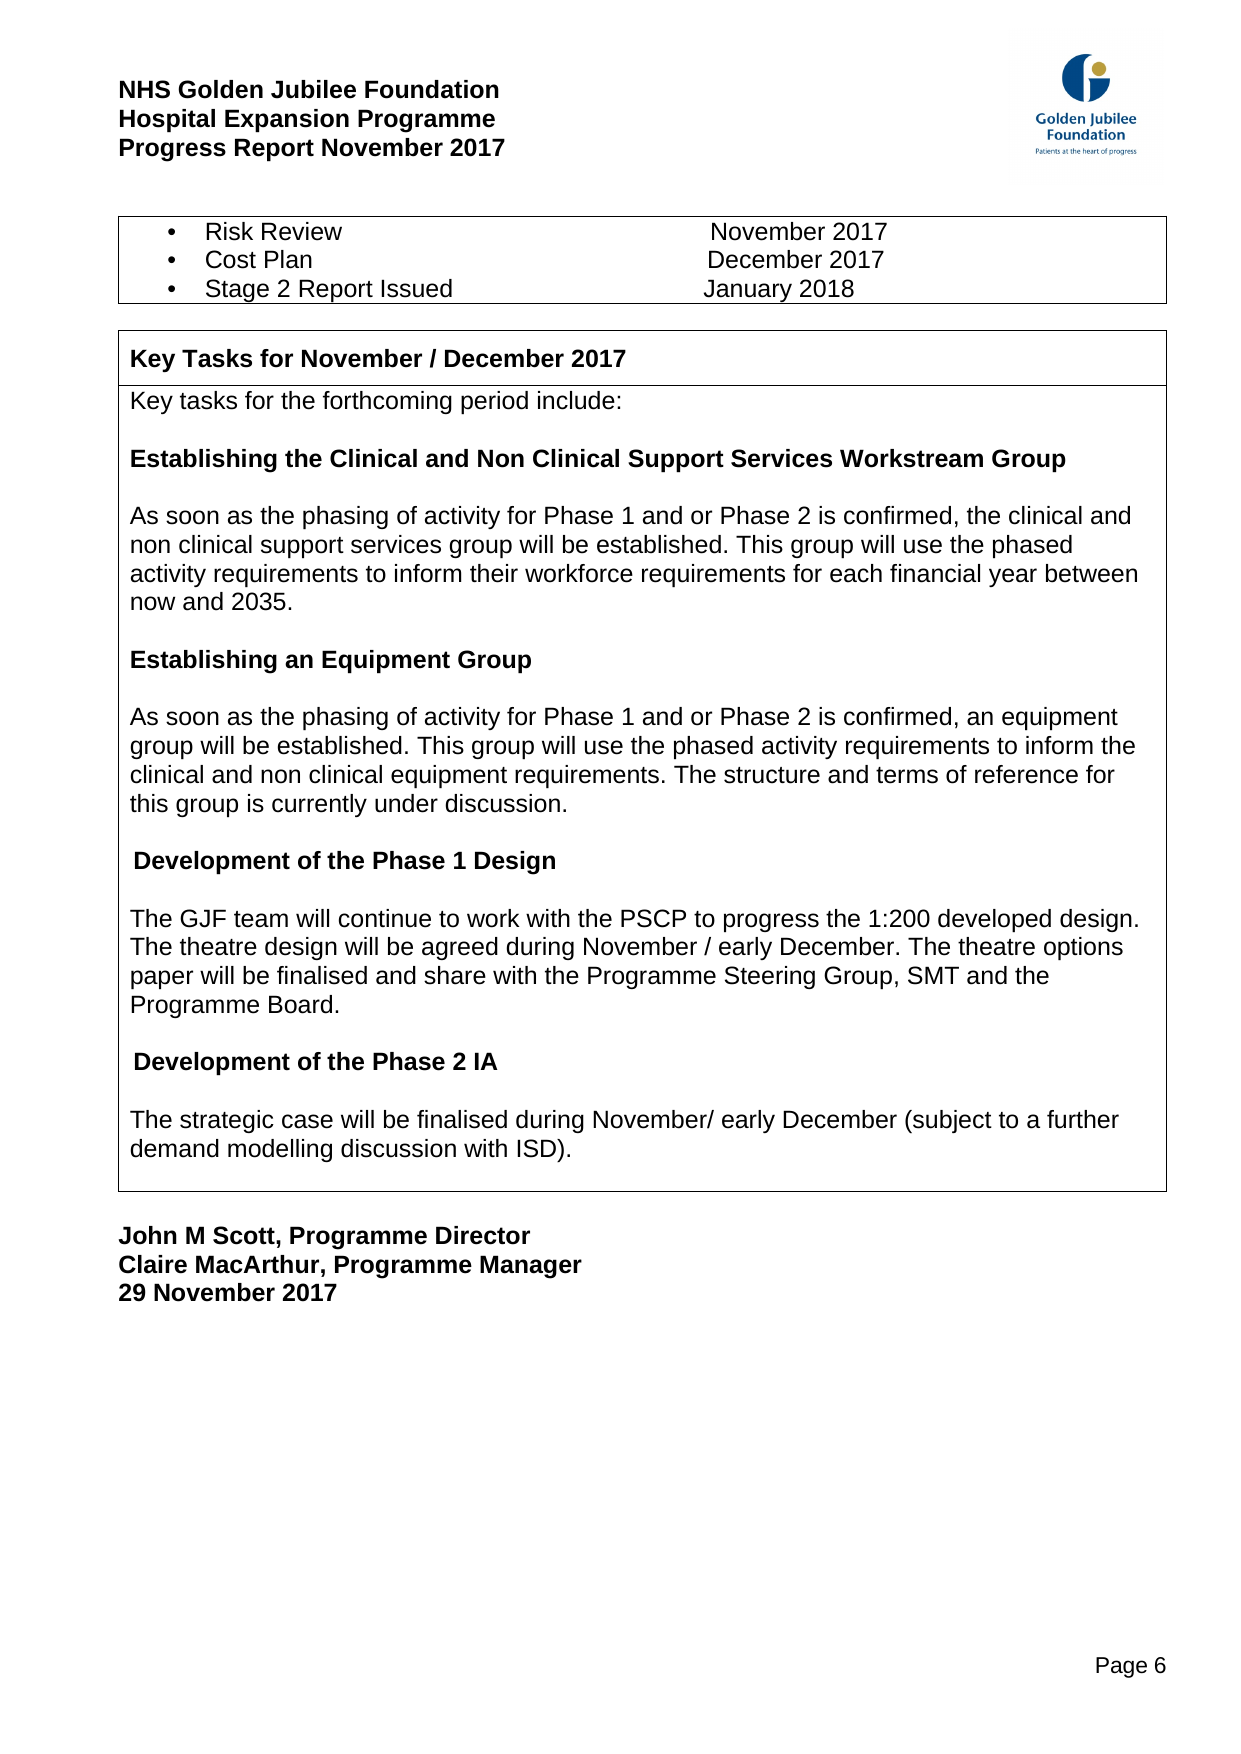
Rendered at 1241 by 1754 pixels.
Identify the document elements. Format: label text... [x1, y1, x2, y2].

table_cell Key tasks for the forthcoming period include: Establishing the Clinical and Non Clinical Support Services Workstream Group As soon as the phasing of activity for Phase 1 and or Phase 2 is confirmed, the clinical and non clinical support services group will be established. This group will use the phased activity requirements to inform their workforce requirements for each financial year between now and 2035. Establishing an Equipment Group As soon as the phasing of activity for Phase 1 and or Phase 2 is confirmed, an equipment group will be established. This group will use the phased activity requirements to inform the clinical and non clinical equipment requirements. The structure and terms of reference for this group is currently under discussion. Development of the Phase 1 Design The GJF team will continue to work with the PSCP to progress the 1:200 developed design. The theatre design will be agreed during November / early December. The theatre options paper will be finalised and share with the Programme Steering Group, SMT and the Programme Board. Development of the Phase 2 IA The strategic case will be finalised during November/ early December (subject to a further demand modelling discussion with ISD). [119, 386, 1166, 1191]
picture [1007, 28, 1164, 185]
text Claire MacArthur, Programme Manager [118, 1250, 1166, 1278]
text 29 November 2017 [118, 1278, 1166, 1307]
text John M Scott, Programme Director [118, 1221, 1166, 1250]
table_header Key Tasks for November / December 2017 [119, 331, 1166, 385]
